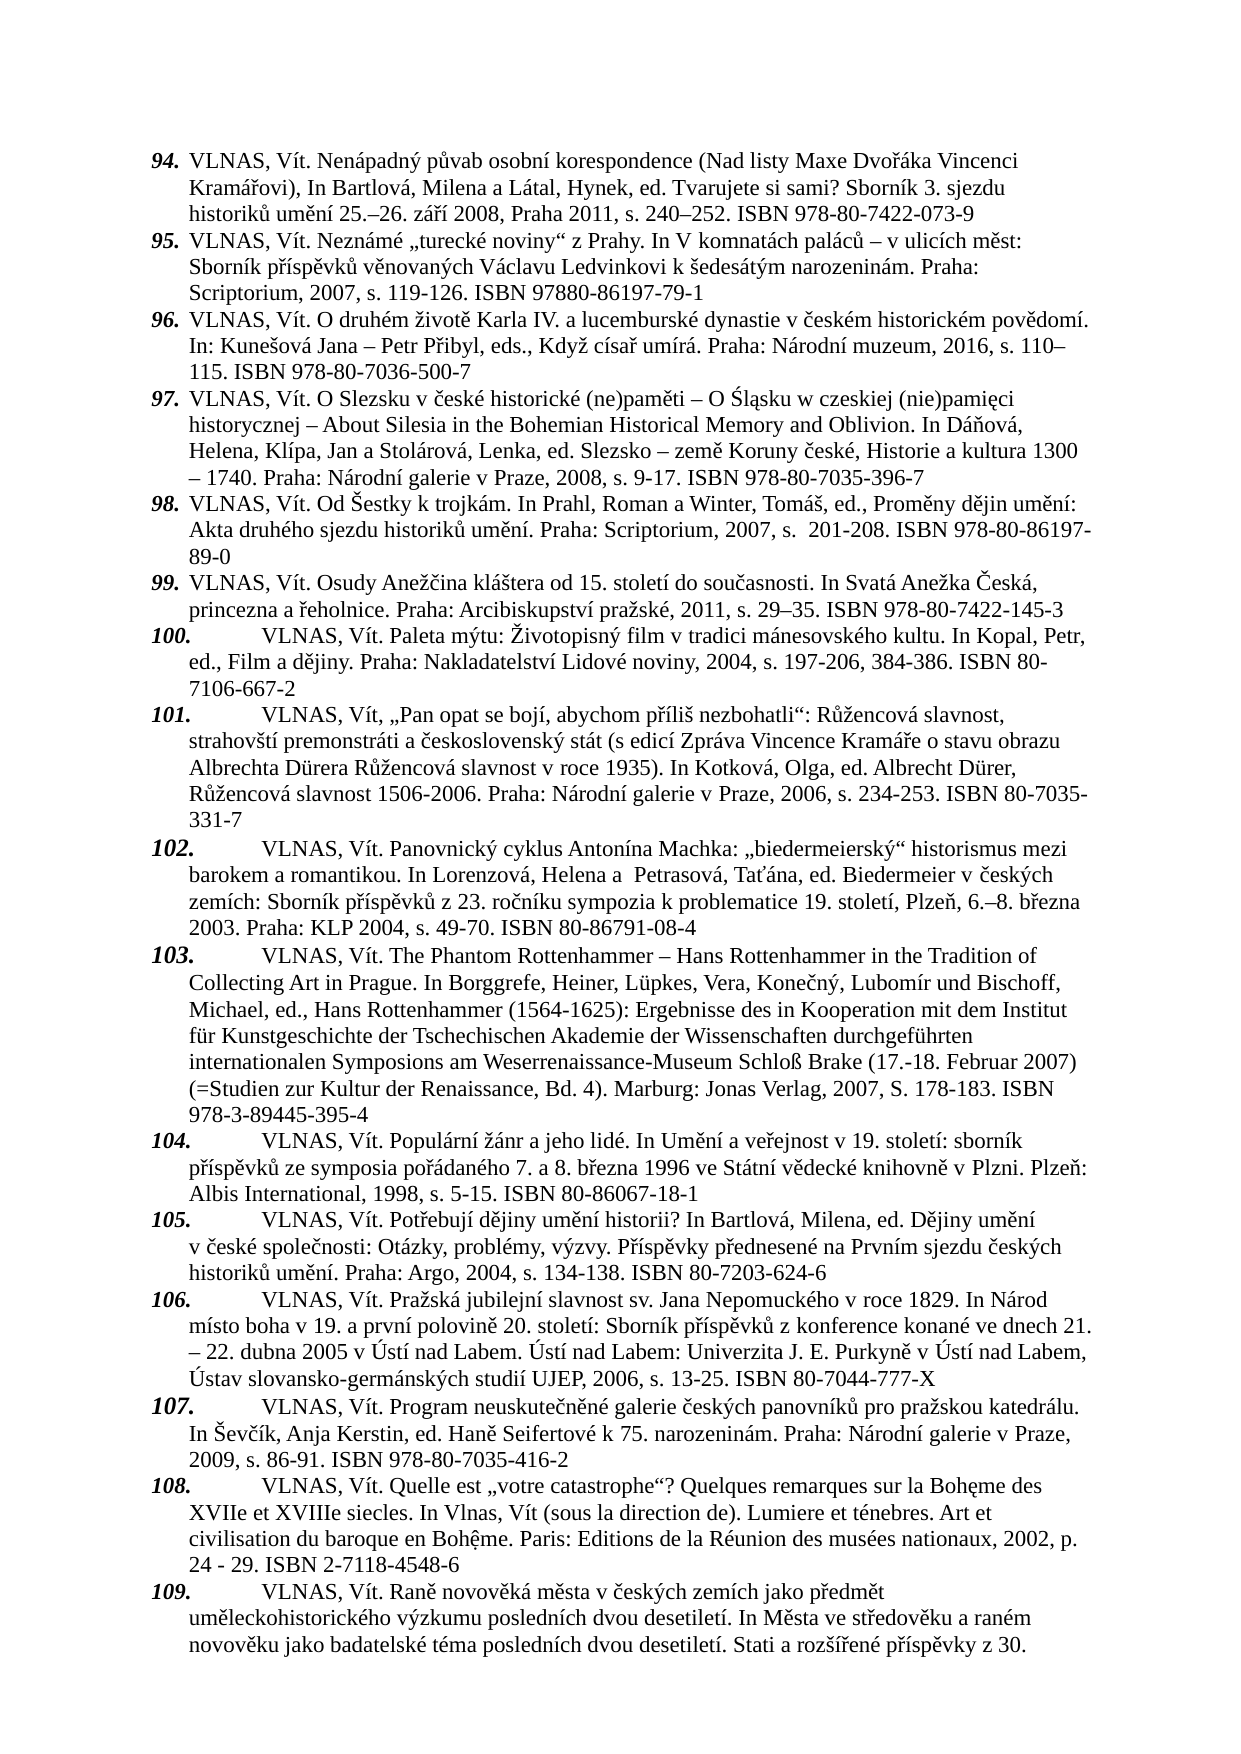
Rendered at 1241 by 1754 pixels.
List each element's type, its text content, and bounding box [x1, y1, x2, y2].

list VLNAS, Vít. Populární žánr a jeho lidé. In Umění a veřejnost v 19. století: sborník příspěvků ze symposia pořádaného 7. a 8. března 1996 ve Státní vědecké knihovně v Plzni. Plzeň: Albis International, 1998, s. 5-15. ISBN 80-86067-18-1 [151, 1127, 1093, 1207]
list VLNAS, Vít. O Slezsku v české historické (ne)paměti – O Śląsku w czeskiej (nie)pamięci historycznej – About Silesia in the Bohemian Historical Memory and Oblivion. In Dáňová, Helena, Klípa, Jan a Stolárová, Lenka, ed. Slezsko – země Koruny české, Historie a kultura 1300 – 1740. Praha: Národní galerie v Praze, 2008, s. 9-17. ISBN 978-80-7035-396-7 [151, 385, 1093, 490]
list VLNAS, Vít. Paleta mýtu: Životopisný film v tradici mánesovského kultu. In Kopal, Petr, ed., Film a dějiny. Praha: Nakladatelství Lidové noviny, 2004, s. 197-206, 384-386. ISBN 80-7106-667-2 [151, 622, 1093, 701]
list VLNAS, Vít. Panovnický cyklus Antonína Machka: „biedermeierský“ historismus mezi barokem a romantikou. In Lorenzová, Helena a Petrasová, Taťána, ed. Biedermeier v českých zemích: Sborník příspěvků z 23. ročníku sympozia k problematice 19. století, Plzeň, 6.–8. března 2003. Praha: KLP 2004, s. 49-70. ISBN 80-86791-08-4 [151, 833, 1093, 941]
list VLNAS, Vít. Pražská jubilejní slavnost sv. Jana Nepomuckého v roce 1829. In Národ místo boha v 19. a první polovině 20. století: Sborník příspěvků z konference konané ve dnech 21. – 22. dubna 2005 v Ústí nad Labem. Ústí nad Labem: Univerzita J. E. Purkyně v Ústí nad Labem, Ústav slovansko-germánských studií UJEP, 2006, s. 13-25. ISBN 80-7044-777-X [151, 1286, 1093, 1391]
list VLNAS, Vít. Potřebují dějiny umění historii? In Bartlová, Milena, ed. Dějiny umění v české společnosti: Otázky, problémy, výzvy. Příspěvky přednesené na Prvním sjezdu českých historiků umění. Praha: Argo, 2004, s. 134-138. ISBN 80-7203-624-6 [151, 1207, 1093, 1286]
list VLNAS, Vít. Quelle est „votre catastrophe“? Quelques remarques sur la Bohęme des XVIIe et XVIIIe siecles. In Vlnas, Vít (sous la direction de). Lumiere et ténebres. Art et civilisation du baroque en Bohệme. Paris: Editions de la Réunion des musées nationaux, 2002, p. 24 - 29. ISBN 2-7118-4548-6 [151, 1472, 1093, 1578]
list VLNAS, Vít. Nenápadný půvab osobní korespondence (Nad listy Maxe Dvořáka Vincenci Kramářovi), In Bartlová, Milena a Látal, Hynek, ed. Tvarujete si sami? Sborník 3. sjezdu historiků umění 25.–26. září 2008, Praha 2011, s. 240–252. ISBN 978-80-7422-073-9 [151, 148, 1093, 227]
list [151, 1578, 1093, 1657]
list VLNAS, Vít. Neznámé „turecké noviny“ z Prahy. In V komnatách paláců – v ulicích měst: Sborník příspěvků věnovaných Václavu Ledvinkovi k šedesátým narozeninám. Praha: Scriptorium, 2007, s. 119-126. ISBN 97880-86197-79-1 [151, 227, 1093, 306]
list VLNAS, Vít. Osudy Anežčina kláštera od 15. století do současnosti. In Svatá Anežka Česká, princezna a řeholnice. Praha: Arcibiskupství pražské, 2011, s. 29–35. ISBN 978-80-7422-145-3 [151, 569, 1093, 622]
list VLNAS, Vít. Od Šestky k trojkám. In Prahl, Roman a Winter, Tomáš, ed., Proměny dějin umění: Akta druhého sjezdu historiků umění. Praha: Scriptorium, 2007, s. 201-208. ISBN 978-80-86197-89-0 [151, 490, 1093, 569]
list VLNAS, Vít. Program neuskutečněné galerie českých panovníků pro pražskou katedrálu. In Ševčík, Anja Kerstin, ed. Haně Seifertové k 75. narozeninám. Praha: Národní galerie v Praze, 2009, s. 86-91. ISBN 978-80-7035-416-2 [151, 1391, 1093, 1472]
list VLNAS, Vít. O druhém životě Karla IV. a lucemburské dynastie v českém historickém povědomí. In: Kunešová Jana – Petr Přibyl, eds., Když císař umírá. Praha: Národní muzeum, 2016, s. 110–115. ISBN 978-80-7036-500-7 [151, 306, 1093, 385]
list VLNAS, Vít. The Phantom Rottenhammer – Hans Rottenhammer in the Tradition of Collecting Art in Prague. In Borggrefe, Heiner, Lüpkes, Vera, Konečný, Lubomír und Bischoff, Michael, ed., Hans Rottenhammer (1564-1625): Ergebnisse des in Kooperation mit dem Institut für Kunstgeschichte der Tschechischen Akademie der Wissenschaften durchgeführten internationalen Symposions am Weserrenaissance-Museum Schloß Brake (17.-18. Februar 2007) (=Studien zur Kultur der Renaissance, Bd. 4). Marburg: Jonas Verlag, 2007, S. 178-183. ISBN 978-3-89445-395-4 [151, 941, 1093, 1127]
list VLNAS, Vít, „Pan opat se bojí, abychom příliš nezbohatli“: Růžencová slavnost, strahovští premonstráti a československý stát (s edicí Zpráva Vincence Kramáře o stavu obrazu Albrechta Dürera Růžencová slavnost v roce 1935). In Kotková, Olga, ed. Albrecht Dürer, Růžencová slavnost 1506-2006. Praha: Národní galerie v Praze, 2006, s. 234-253. ISBN 80-7035-331-7 [151, 701, 1093, 833]
